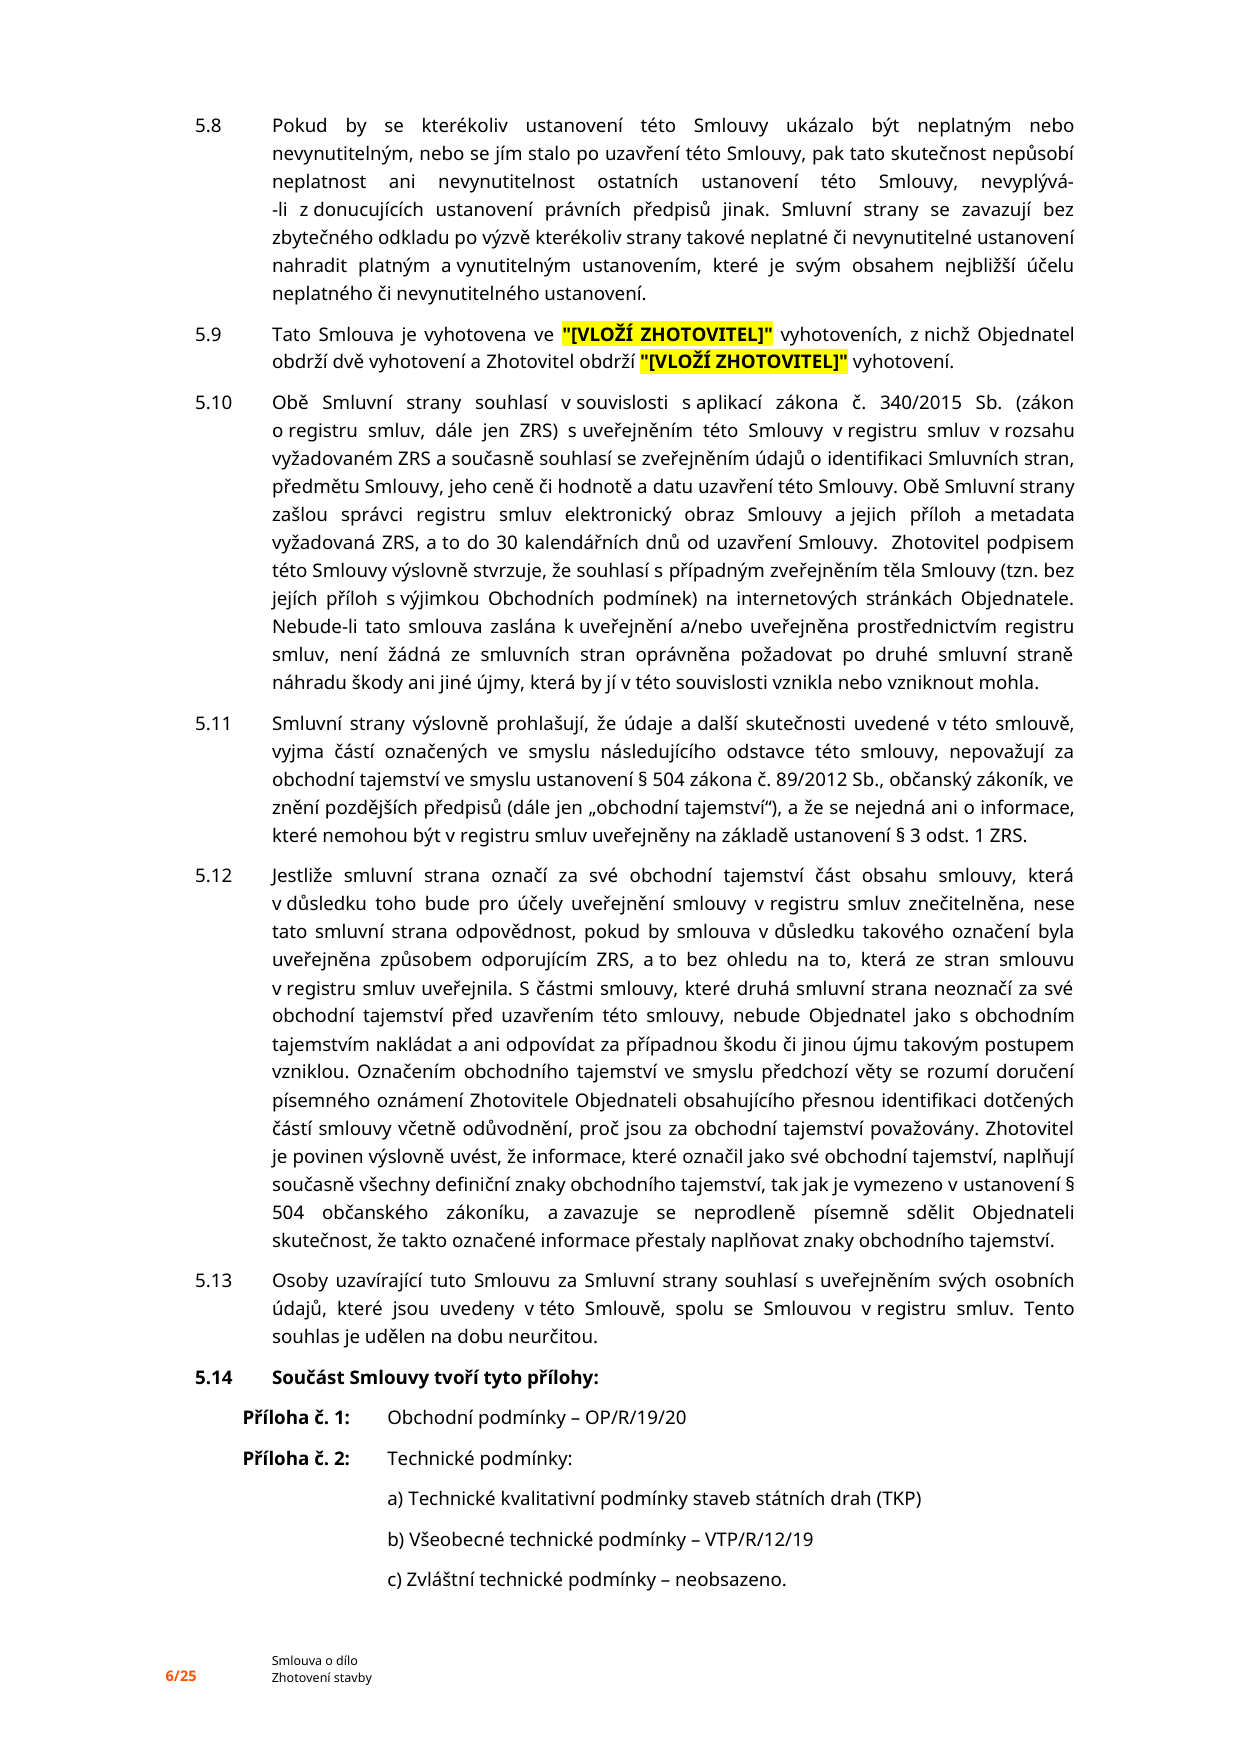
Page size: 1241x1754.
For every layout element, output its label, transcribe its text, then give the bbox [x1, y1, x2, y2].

text Jestliže smluvní strana označí za své obchodní tajemství část obsahu smlouvy, která v důsledku toho bude pro účely uveřejnění smlouvy v registru smluv znečitelněna, nese tato smluvní strana odpovědnost, pokud by smlouva v důsledku takového označení byla uveřejněna způsobem odporujícím ZRS, a to bez ohledu na to, která ze stran smlouvu v registru smluv uveřejnila. S částmi smlouvy, které druhá smluvní strana neoznačí za své obchodní tajemství před uzavřením této smlouvy, nebude Objednatel jako s obchodním tajemstvím nakládat a ani odpovídat za případnou škodu či jinou újmu takovým postupem vzniklou. Označením obchodního tajemství ve smyslu předchozí věty se rozumí doručení písemného oznámení Zhotovitele Objednateli obsahujícího přesnou identifikaci dotčených částí smlouvy včetně odůvodnění, proč jsou za obchodní tajemství považovány. Zhotovitel je povinen výslovně uvést, že informace, které označil jako své obchodní tajemství, naplňují současně všechny definiční znaky obchodního tajemství, tak jak je vymezeno v ustanovení § 504 občanského zákoníku, a zavazuje se neprodleně písemně sdělit Objednateli skutečnost, že takto označené informace přestaly naplňovat znaky obchodního tajemství. [195, 863, 1075, 1252]
text Součást Smlouvy tvoří tyto přílohy: [195, 1364, 1075, 1389]
text b) Všeobecné technické podmínky – VTP/R/12/19 [387, 1526, 1075, 1552]
text a) Technické kvalitativní podmínky staveb státních drah (TKP) [387, 1486, 1075, 1511]
text Pokud by se kterékoliv ustanovení této Smlouvy ukázalo být neplatným nebo nevynutitelným, nebo se jím stalo po uzavření této Smlouvy, pak tato skutečnost nepůsobí neplatnost ani nevynutitelnost ostatních ustanovení této Smlouvy, nevyplývá- -li z donucujících ustanovení právních předpisů jinak. Smluvní strany se zavazují bez zbytečného odkladu po výzvě kterékoliv strany takové neplatné či nevynutitelné ustanovení nahradit platným a vynutitelným ustanovením, které je svým obsahem nejbližší účelu neplatného či nevynutitelného ustanovení. [195, 112, 1075, 306]
text Příloha č. 2: Technické podmínky: [242, 1445, 1075, 1471]
text Příloha č. 1: Obchodní podmínky – OP/R/19/20 [242, 1404, 1075, 1430]
text Osoby uzavírající tuto Smlouvu za Smluvní strany souhlasí s uveřejněním svých osobních údajů, které jsou uvedeny v této Smlouvě, spolu se Smlouvou v registru smluv. Tento souhlas je udělen na dobu neurčitou. [195, 1267, 1075, 1349]
text Tato Smlouva je vyhotovena ve "[VLOŽÍ ZHOTOVITEL]" vyhotoveních, z nichž Objednatel obdrží dvě vyhotovení a Zhotovitel obdrží "[VLOŽÍ ZHOTOVITEL]" vyhotovení. [195, 321, 1075, 374]
text c) Zvláštní technické podmínky – neobsazeno. [387, 1567, 1075, 1592]
text Smluvní strany výslovně prohlašují, že údaje a další skutečnosti uvedené v této smlouvě, vyjma částí označených ve smyslu následujícího odstavce této smlouvy, nepovažují za obchodní tajemství ve smyslu ustanovení § 504 zákona č. 89/2012 Sb., občanský zákoník, ve znění pozdějších předpisů (dále jen „obchodní tajemství“), a že se nejedná ani o informace, které nemohou být v registru smluv uveřejněny na základě ustanovení § 3 odst. 1 ZRS. [195, 710, 1075, 848]
text Obě Smluvní strany souhlasí v souvislosti s aplikací zákona č. 340/2015 Sb. (zákon o registru smluv, dále jen ZRS) s uveřejněním této Smlouvy v registru smluv v rozsahu vyžadovaném ZRS a současně souhlasí se zveřejněním údajů o identifikaci Smluvních stran, předmětu Smlouvy, jeho ceně či hodnotě a datu uzavření této Smlouvy. Obě Smluvní strany zašlou správci registru smluv elektronický obraz Smlouvy a jejich příloh a metadata vyžadovaná ZRS, a to do 30 kalendářních dnů od uzavření Smlouvy. Zhotovitel podpisem této Smlouvy výslovně stvrzuje, že souhlasí s případným zveřejněním těla Smlouvy (tzn. bez jejích příloh s výjimkou Obchodních podmínek) na internetových stránkách Objednatele. Nebude-li tato smlouva zaslána k uveřejnění a/nebo uveřejněna prostřednictvím registru smluv, není žádná ze smluvních stran oprávněna požadovat po druhé smluvní straně náhradu škody ani jiné újmy, která by jí v této souvislosti vznikla nebo vzniknout mohla. [195, 389, 1075, 695]
